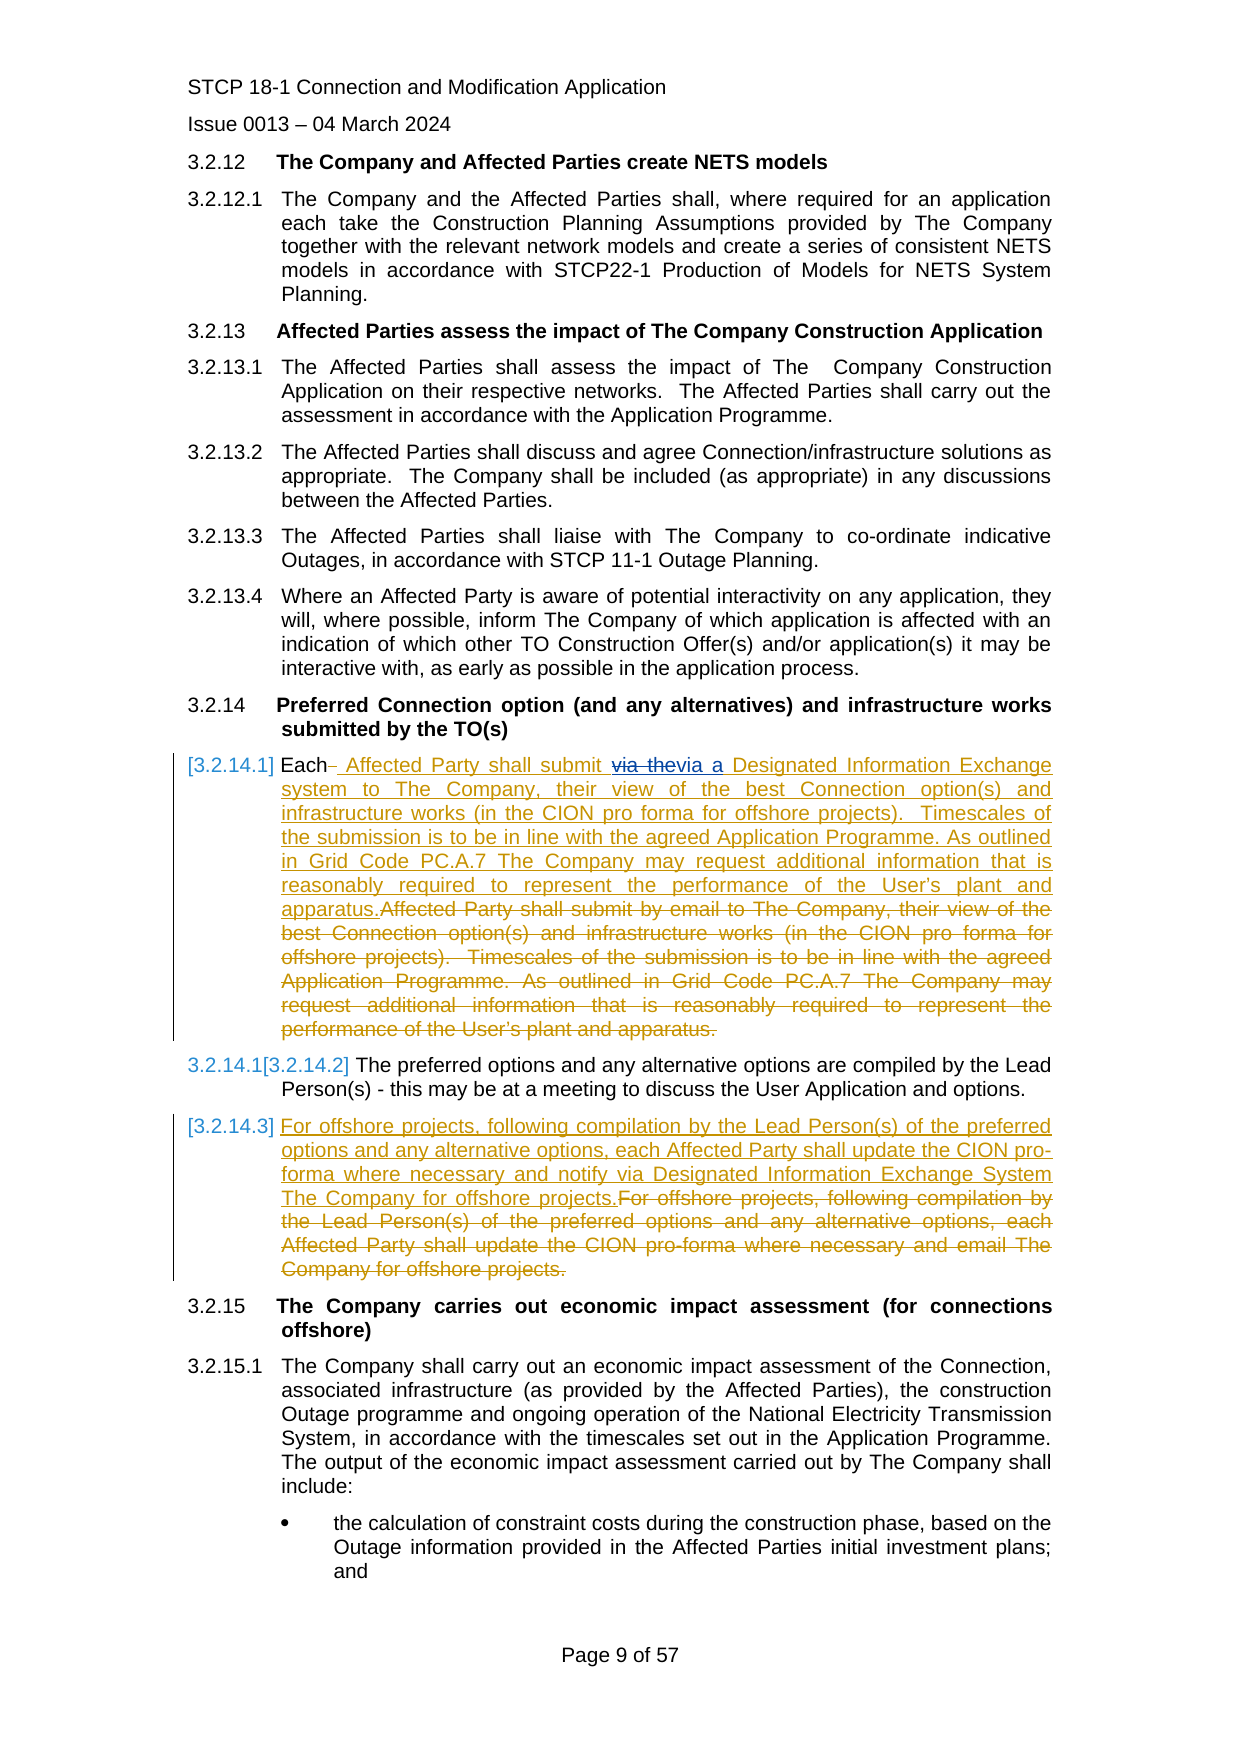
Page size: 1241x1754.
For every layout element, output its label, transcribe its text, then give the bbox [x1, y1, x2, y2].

list the calculation of constraint costs during the construction phase, based on the Outage information provided in the Affected Parties initial investment plans; and [281, 1510, 1053, 1582]
subtitle The Company and Affected Parties create NETS models [187, 150, 1053, 174]
subtitle Affected Parties assess the impact of The Company Construction Application [187, 319, 1053, 343]
subtitle The Company carries out economic impact assessment (for connections offshore) [187, 1294, 1053, 1342]
subtitle The preferred options and any alternative options are compiled by the Lead Person(s) - this may be at a meeting to discuss the User Application and options. [187, 1053, 1053, 1101]
subtitle The Affected Parties shall discuss and agree Connection/infrastructure solutions as appropriate. The Company shall be included (as appropriate) in any discussions between the Affected Parties. [187, 439, 1053, 511]
subtitle The Affected Parties shall liaise with The Company to co-ordinate indicative Outages, in accordance with STCP 11-1 Outage Planning. [187, 524, 1053, 572]
subtitle The Company and the Affected Parties shall, where required for an application each take the Construction Planning Assumptions provided by The Company together with the relevant network models and create a series of consistent NETS models in accordance with STCP22-1 Production of Models for NETS System Planning. [187, 186, 1053, 306]
subtitle Preferred Connection option (and any alternatives) and infrastructure works submitted by the TO(s) [187, 693, 1053, 741]
subtitle The Company shall carry out an economic impact assessment of the Connection, associated infrastructure (as provided by the Affected Parties), the construction Outage programme and ongoing operation of the National Electricity Transmission System, in accordance with the timescales set out in the Application Programme. The output of the economic impact assessment carried out by The Company shall include: [187, 1354, 1053, 1498]
subtitle Each [187, 753, 1053, 1041]
subtitle The Affected Parties shall assess the impact of The Company Construction Application on their respective networks. The Affected Parties shall carry out the assessment in accordance with the Application Programme. [187, 355, 1053, 427]
subtitle Where an Affected Party is aware of potential interactivity on any application, they will, where possible, inform The Company of which application is affected with an indication of which other TO Construction Offer(s) and/or application(s) it may be interactive with, as early as possible in the application process. [187, 584, 1053, 680]
